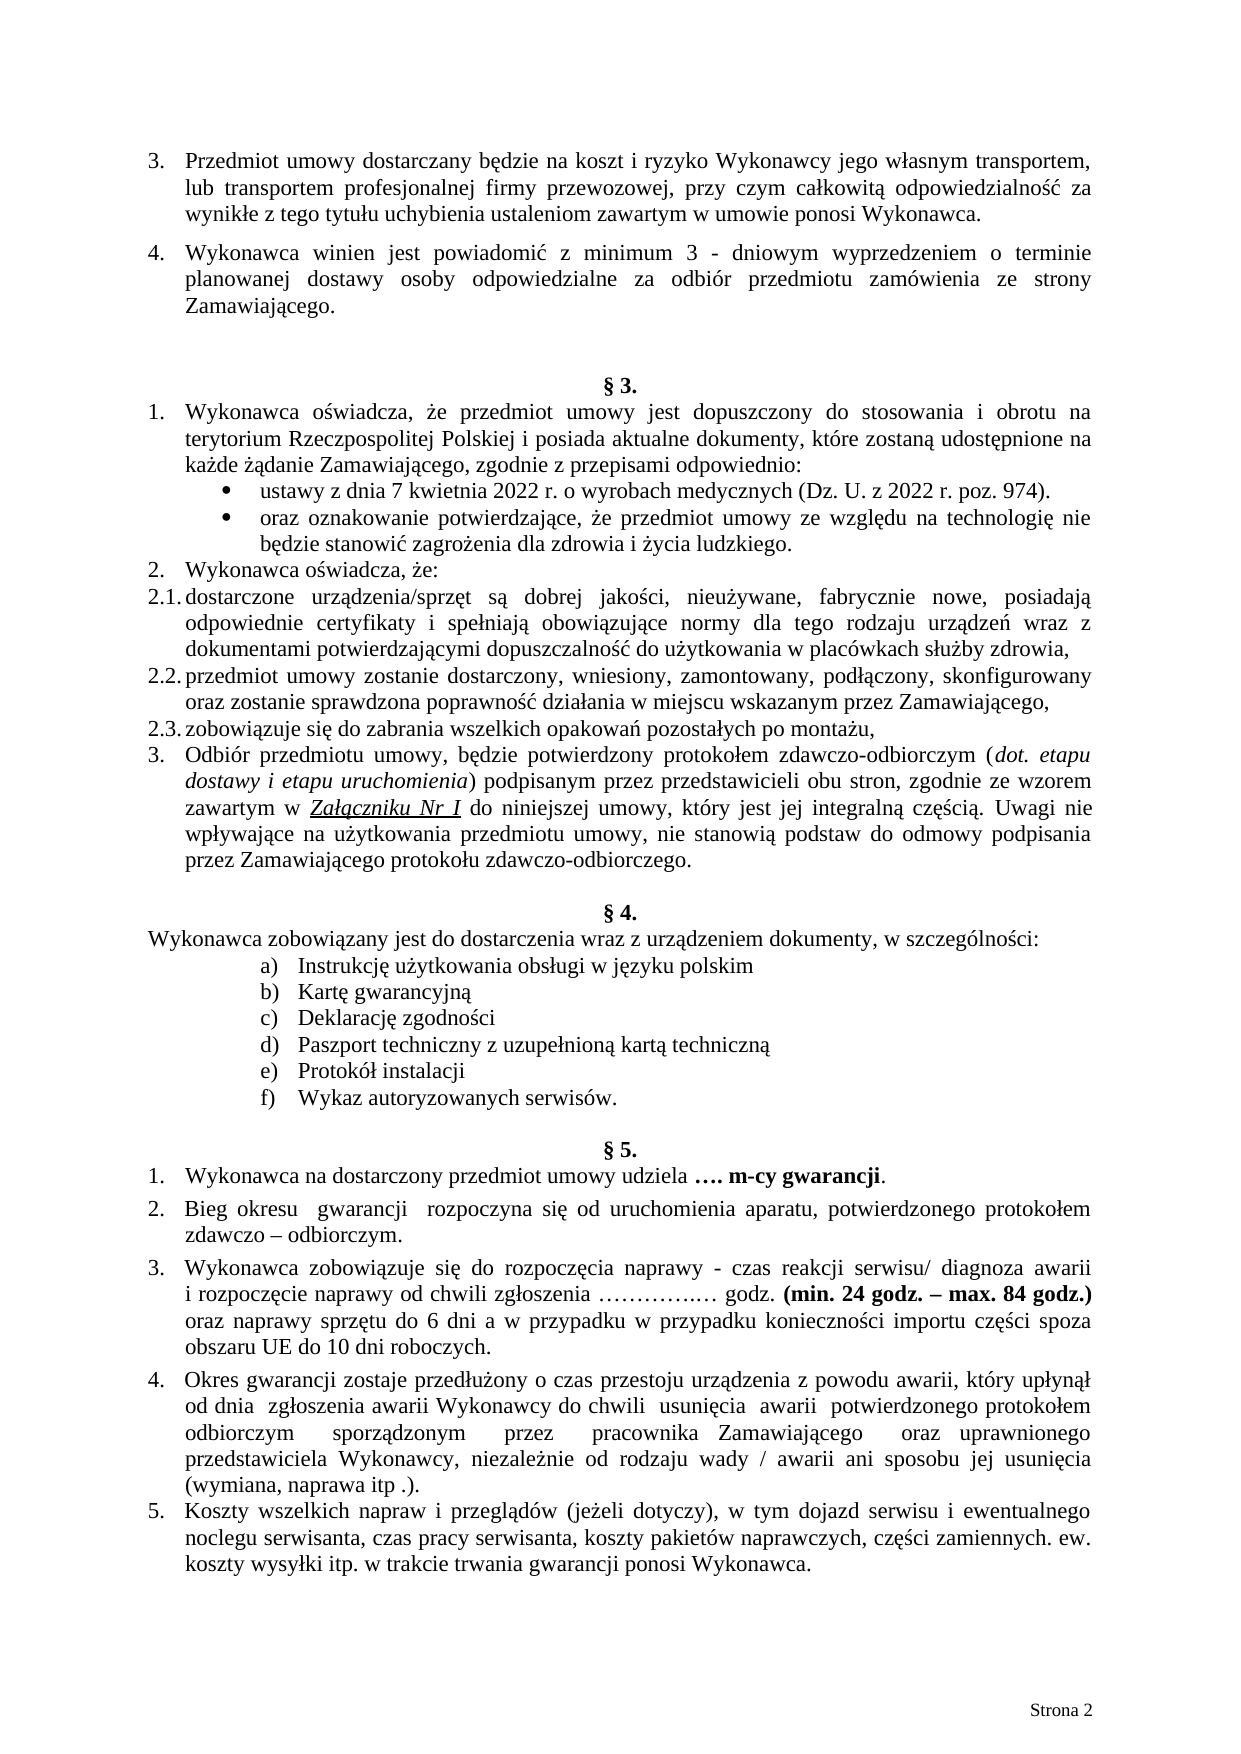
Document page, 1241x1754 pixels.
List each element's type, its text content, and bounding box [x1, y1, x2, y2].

text Wykonawca zobowiązany jest do dostarczenia wraz z urządzeniem dokumenty, w szczególności: [148, 925, 1093, 952]
list Okres gwarancji zostaje przedłużony o czas przestoju urządzenia z powodu awarii, który upłynął od dnia zgłoszenia awarii Wykonawcy do chwili usunięcia awarii potwierdzonego protokołem odbiorczym sporządzonym przez pracownika Zamawiającego oraz uprawnionego przedstawiciela Wykonawcy, niezależnie od rodzaju wady / awarii ani sposobu jej usunięcia (wymiana, naprawa itp .). [148, 1366, 1093, 1498]
list Instrukcję użytkowania obsługi w języku polskim [260, 952, 1093, 978]
list zobowiązuje się do zabrania wszelkich opakowań pozostałych po montażu, [148, 714, 1093, 741]
list Protokół instalacji [260, 1057, 1093, 1083]
list Wykaz autoryzowanych serwisów. [260, 1083, 1093, 1110]
list Koszty wszelkich napraw i przeglądów (jeżeli dotyczy), w tym dojazd serwisu i ewentualnego noclegu serwisanta, czas pracy serwisanta, koszty pakietów naprawczych, części zamiennych. ew. koszty wysyłki itp. w trakcie trwania gwarancji ponosi Wykonawca. [148, 1498, 1093, 1577]
list dostarczone urządzenia/sprzęt są dobrej jakości, nieużywane, fabrycznie nowe, posiadają odpowiednie certyfikaty i spełniają obowiązujące normy dla tego rodzaju urządzeń wraz z dokumentami potwierdzającymi dopuszczalność do użytkowania w placówkach służby zdrowia, [148, 583, 1093, 662]
list Odbiór przedmiotu umowy, będzie potwierdzony protokołem zdawczo-odbiorczym (dot. etapu dostawy i etapu uruchomienia) podpisanym przez przedstawicieli obu stron, zgodnie ze wzorem zawartym w Załączniku Nr I do niniejszej umowy, który jest jej integralną częścią. Uwagi nie wpływające na użytkowania przedmiotu umowy, nie stanowią podstaw do odmowy podpisania przez Zamawiającego protokołu zdawczo-odbiorczego. [148, 741, 1093, 873]
list Przedmiot umowy dostarczany będzie na koszt i ryzyko Wykonawcy jego własnym transportem, lub transportem profesjonalnej firmy przewozowej, przy czym całkowitą odpowiedzialność za wynikłe z tego tytułu uchybienia ustaleniom zawartym w umowie ponosi Wykonawca. [148, 148, 1093, 227]
list Wykonawca na dostarczony przedmiot umowy udziela …. m-cy gwarancji. [148, 1163, 1093, 1189]
list Kartę gwarancyjną [260, 978, 1093, 1004]
text § 5. [148, 1136, 1093, 1163]
list przedmiot umowy zostanie dostarczony, wniesiony, zamontowany, podłączony, skonfigurowany oraz zostanie sprawdzona poprawność działania w miejscu wskazanym przez Zamawiającego, [148, 662, 1093, 714]
list Bieg okresu gwarancji rozpoczyna się od uruchomienia aparatu, potwierdzonego protokołem zdawczo – odbiorczym. [148, 1195, 1093, 1248]
list Wykonawca zobowiązuje się do rozpoczęcia naprawy - czas reakcji serwisu/ diagnoza awarii i rozpoczęcie naprawy od chwili zgłoszenia ………….… godz. (min. 24 godz. – max. 84 godz.) oraz naprawy sprzętu do 6 dni a w przypadku w przypadku konieczności importu części spoza obszaru UE do 10 dni roboczych. [148, 1254, 1093, 1359]
list ustawy z dnia 7 kwietnia 2022 r. o wyrobach medycznych (Dz. U. z 2022 r. poz. 974). [222, 477, 1093, 504]
list Deklarację zgodności [260, 1004, 1093, 1031]
text § 4. [148, 899, 1093, 925]
list Wykonawca winien jest powiadomić z minimum 3 - dniowym wyprzedzeniem o terminie planowanej dostawy osoby odpowiedzialne za odbiór przedmiotu zamówienia ze strony Zamawiającego. [148, 239, 1093, 318]
list oraz oznakowanie potwierdzające, że przedmiot umowy ze względu na technologię nie będzie stanowić zagrożenia dla zdrowia i życia ludzkiego. [222, 504, 1093, 556]
text § 3. [148, 372, 1093, 398]
list Wykonawca oświadcza, że przedmiot umowy jest dopuszczony do stosowania i obrotu na terytorium Rzeczpospolitej Polskiej i posiada aktualne dokumenty, które zostaną udostępnione na każde żądanie Zamawiającego, zgodnie z przepisami odpowiednio: [148, 398, 1093, 477]
list Wykonawca oświadcza, że: [148, 556, 1093, 583]
list Paszport techniczny z uzupełnioną kartą techniczną [260, 1031, 1093, 1057]
